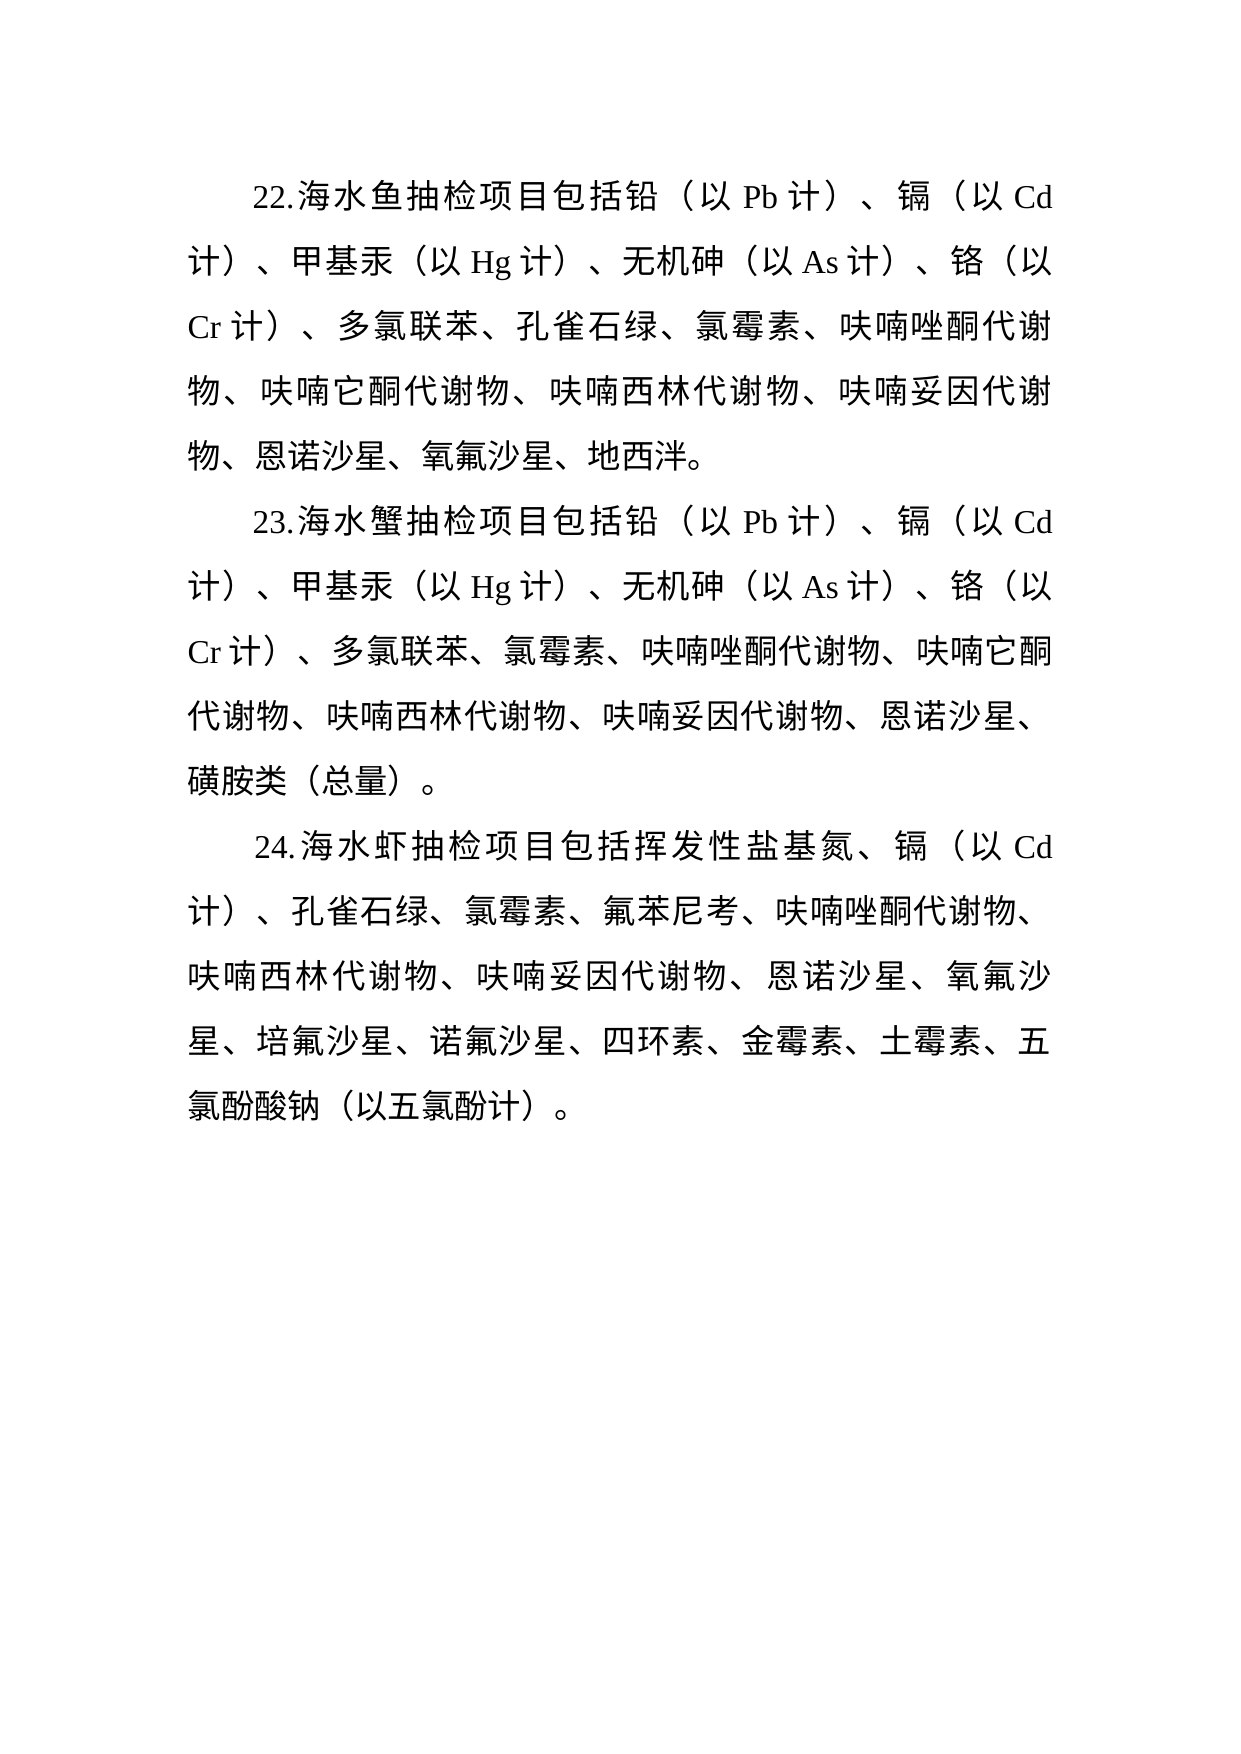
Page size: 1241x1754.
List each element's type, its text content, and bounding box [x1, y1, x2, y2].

list 23.海水蟹抽检项目包括铅（以Pb计）、镉（以Cd计）、甲基汞（以Hg计）、无机砷（以As计）、铬（以Cr计）、多氯联苯、氯霉素、呋喃唑酮代谢物、呋喃它酮代谢物、呋喃西林代谢物、呋喃妥因代谢物、恩诺沙星、磺胺类（总量）。 [187, 487, 1053, 812]
list 22.海水鱼抽检项目包括铅（以Pb计）、镉（以Cd计）、甲基汞（以Hg计）、无机砷（以As计）、铬（以Cr计）、多氯联苯、孔雀石绿、氯霉素、呋喃唑酮代谢物、呋喃它酮代谢物、呋喃西林代谢物、呋喃妥因代谢物、恩诺沙星、氧氟沙星、地西泮。 [187, 162, 1053, 487]
text 24.海水虾抽检项目包括挥发性盐基氮、镉（以Cd计）、孔雀石绿、氯霉素、氟苯尼考、呋喃唑酮代谢物、呋喃西林代谢物、呋喃妥因代谢物、恩诺沙星、氧氟沙星、培氟沙星、诺氟沙星、四环素、金霉素、土霉素、五氯酚酸钠（以五氯酚计）。 [187, 812, 1053, 1137]
